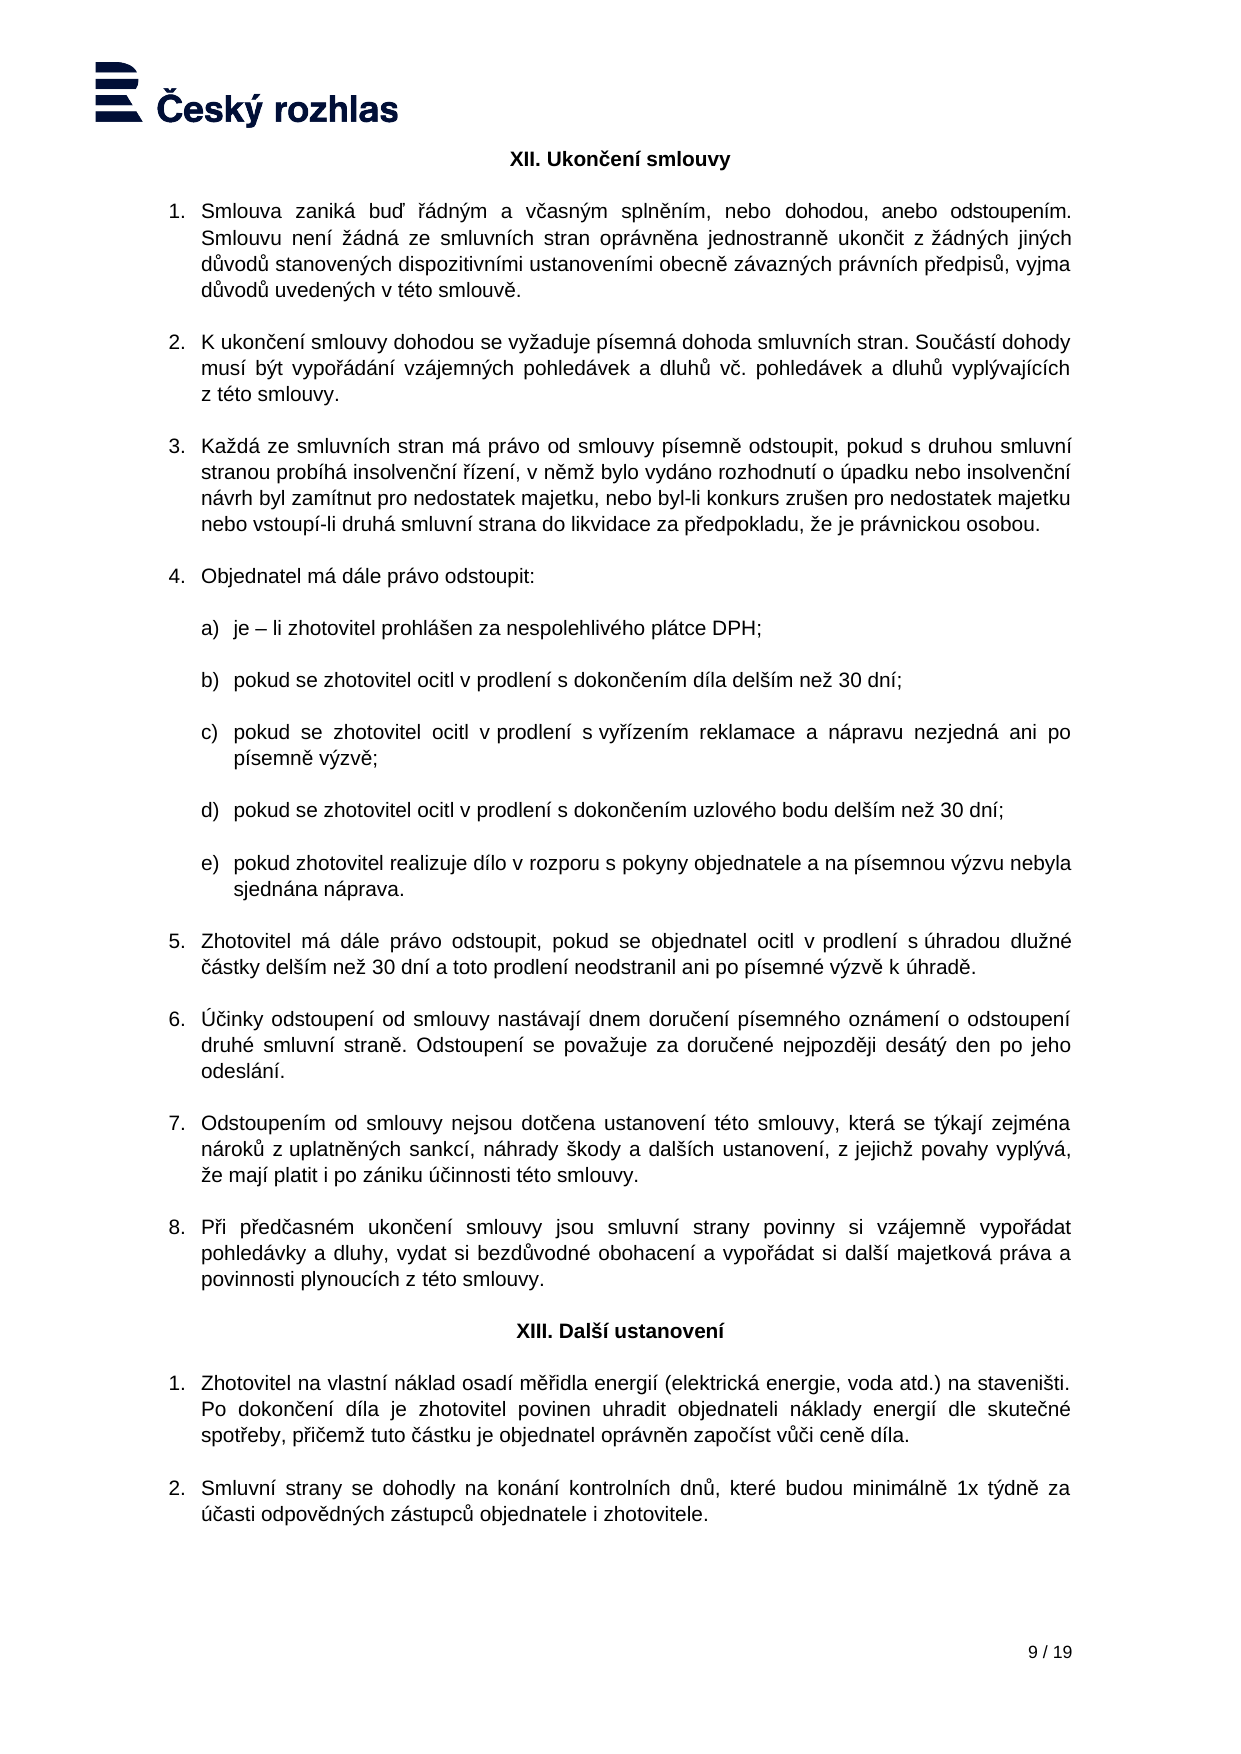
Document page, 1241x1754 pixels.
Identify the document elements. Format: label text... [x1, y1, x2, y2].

list K ukončení smlouvy dohodou se vyžaduje písemná dohoda smluvních stran. Součástí dohody musí být vypořádání vzájemných pohledávek a dluhů vč. pohledávek a dluhů vyplývajících z této smlouvy. [168, 328, 1072, 406]
subtitle Ukončení smlouvy [168, 146, 1072, 172]
list Při předčasném ukončení smlouvy jsou smluvní strany povinny si vzájemně vypořádat pohledávky a dluhy, vydat si bezdůvodné obohacení a vypořádat si další majetková práva a povinnosti plynoucích z této smlouvy. [168, 1214, 1072, 1292]
list pokud se zhotovitel ocitl v prodlení s vyřízením reklamace a nápravu nezjedná ani po písemně výzvě; [201, 719, 1072, 771]
list Účinky odstoupení od smlouvy nastávají dnem doručení písemného oznámení o odstoupení druhé smluvní straně. Odstoupení se považuje za doručené nejpozději desátý den po jeho odeslání. [168, 1005, 1072, 1083]
list pokud zhotovitel realizuje dílo v rozporu s pokyny objednatele a na písemnou výzvu nebyla sjednána náprava. [201, 849, 1072, 901]
list Odstoupením od smlouvy nejsou dotčena ustanovení této smlouvy, která se týkají zejména nároků z uplatněných sankcí, náhrady škody a dalších ustanovení, z jejichž povahy vyplývá, že mají platit i po zániku účinnosti této smlouvy. [168, 1109, 1072, 1188]
list Zhotovitel na vlastní náklad osadí měřidla energií (elektrická energie, voda atd.) na staveništi. Po dokončení díla je zhotovitel povinen uhradit objednateli náklady energií dle skutečné spotřeby, přičemž tuto částku je objednatel oprávněn započíst vůči ceně díla. [168, 1370, 1072, 1448]
list Smlouva zaniká buď řádným a včasným splněním, nebo dohodou, anebo odstoupením. Smlouvu není žádná ze smluvních stran oprávněna jednostranně ukončit z žádných jiných důvodů stanovených dispozitivními ustanoveními obecně závazných právních předpisů, vyjma důvodů uvedených v této smlouvě. [168, 198, 1072, 302]
list pokud se zhotovitel ocitl v prodlení s dokončením díla delším než 30 dní; [201, 667, 1072, 693]
list Každá ze smluvních stran má právo od smlouvy písemně odstoupit, pokud s druhou smluvní stranou probíhá insolvenční řízení, v němž bylo vydáno rozhodnutí o úpadku nebo insolvenční návrh byl zamítnut pro nedostatek majetku, nebo byl-li konkurs zrušen pro nedostatek majetku nebo vstoupí-li druhá smluvní strana do likvidace za předpokladu, že je právnickou osobou. [168, 432, 1072, 537]
list pokud se zhotovitel ocitl v prodlení s dokončením uzlového bodu delším než 30 dní; [201, 797, 1072, 823]
list je – li zhotovitel prohlášen za nespolehlivého plátce DPH; [201, 615, 1072, 641]
list Zhotovitel má dále právo odstoupit, pokud se objednatel ocitl v prodlení s úhradou dlužné částky delším než 30 dní a toto prodlení neodstranil ani po písemné výzvě k úhradě. [168, 927, 1072, 979]
list Objednatel má dále právo odstoupit: [168, 563, 1072, 589]
picture [95, 62, 398, 128]
subtitle Další ustanovení [168, 1318, 1072, 1344]
list Smluvní strany se dohodly na konání kontrolních dnů, které budou minimálně 1x týdně za účasti odpovědných zástupců objednatele i zhotovitele. [168, 1474, 1072, 1526]
